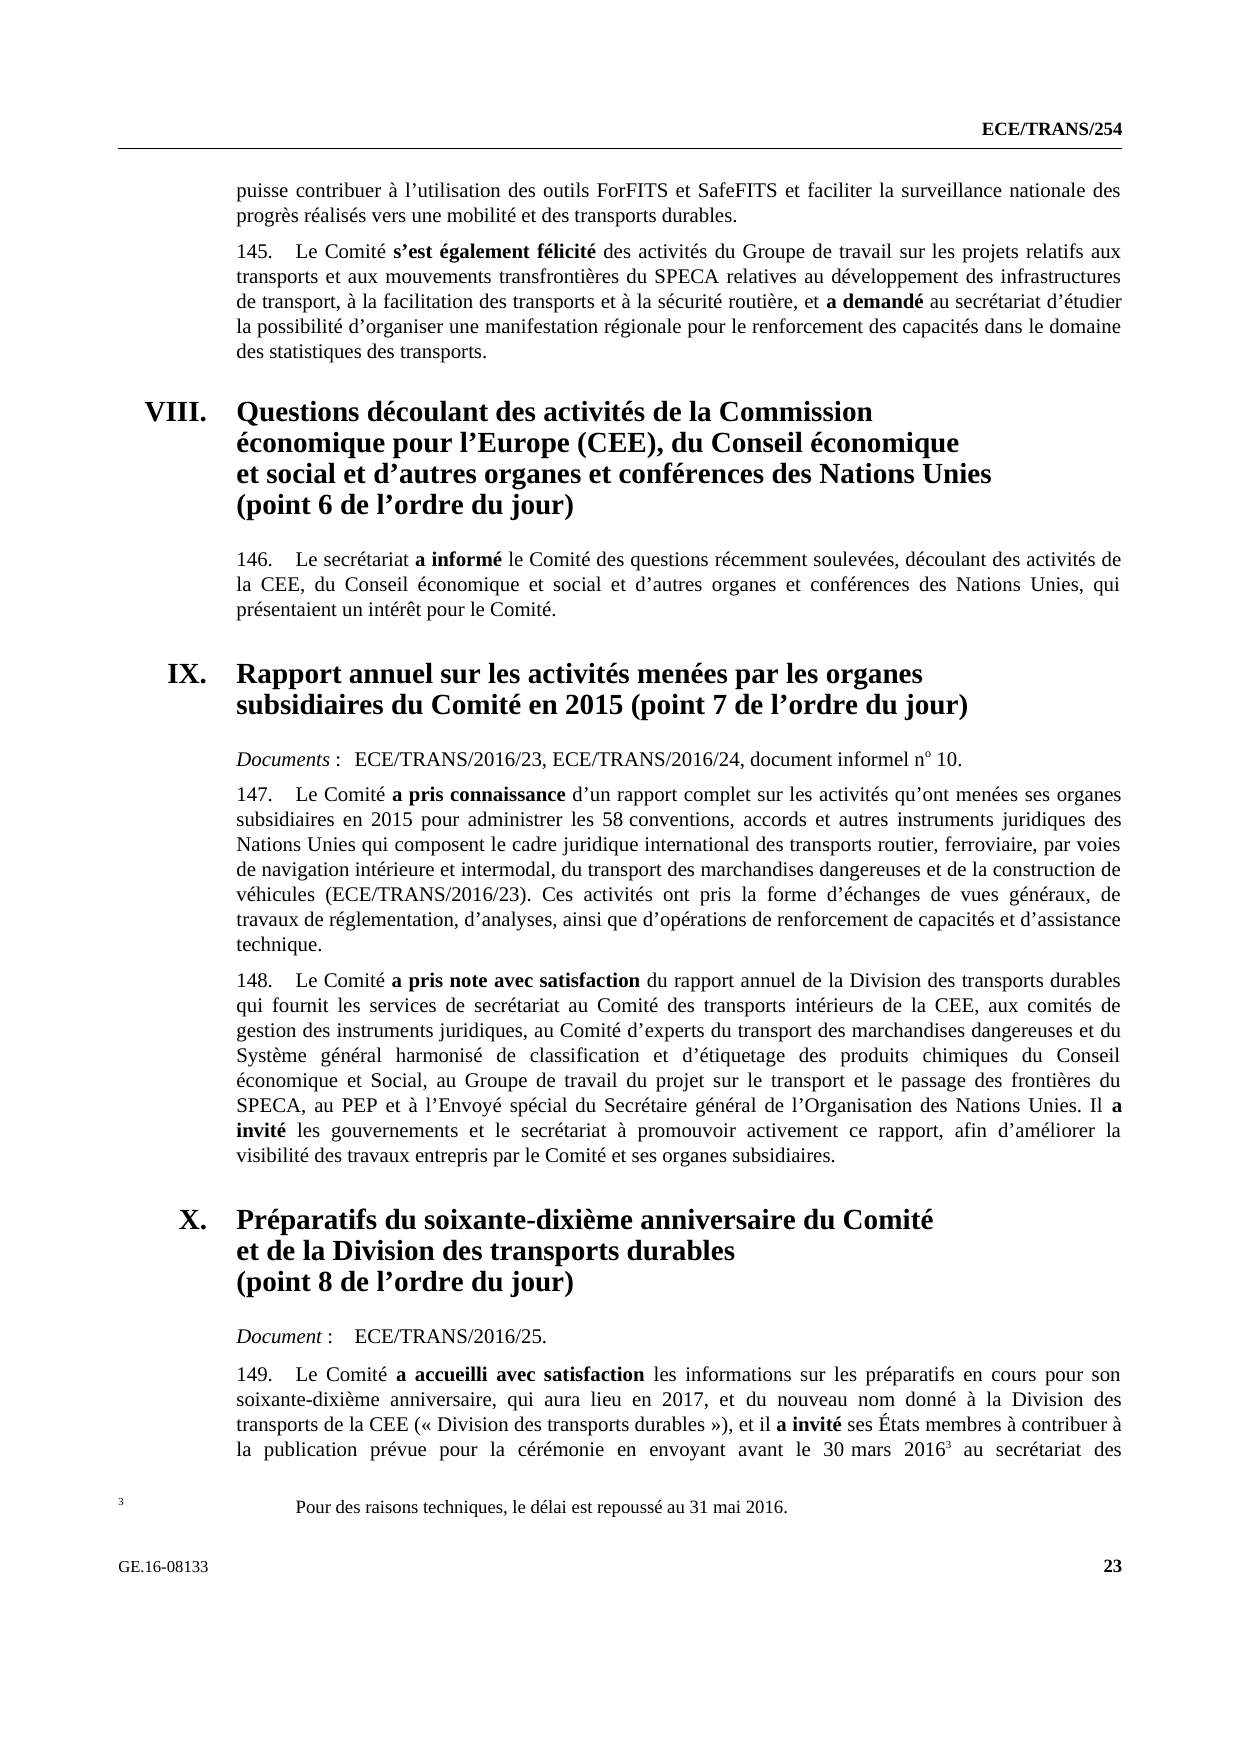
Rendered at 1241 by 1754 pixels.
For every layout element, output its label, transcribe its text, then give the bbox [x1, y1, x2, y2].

text Le secrétariat a informé le Comité des questions récemment soulevées, découlant des activités de la CEE, du Conseil économique et social et d’autres organes et conférences des Nations Unies, qui présentaient un intérêt pour le Comité. [236, 546, 1122, 621]
text Document : ECE/TRANS/2016/25. [236, 1323, 1004, 1348]
text Le Comité a pris note avec satisfaction du rapport annuel de la Division des transports durables qui fournit les services de secrétariat au Comité des transports intérieurs de la CEE, aux comités de gestion des instruments juridiques, au Comité d’experts du transport des marchandises dangereuses et du Système général harmonisé de classification et d’étiquetage des produits chimiques du Conseil économique et Social, au Groupe de travail du projet sur le transport et le passage des frontières du SPECA, au PEP et à l’Envoyé spécial du Secrétaire général de l’Organisation des Nations Unies. Il a invité les gouvernements et le secrétariat à promouvoir activement ce rapport, afin d’améliorer la visibilité des travaux entrepris par le Comité et ses organes subsidiaires. [236, 967, 1122, 1167]
text Le Comité s’est également félicité des activités du Groupe de travail sur les projets relatifs aux transports et aux mouvements transfrontières du SPECA relatives au développement des infrastructures de transport, à la facilitation des transports et à la sécurité routière, et a demandé au secrétariat d’étudier la possibilité d’organiser une manifestation régionale pour le renforcement des capacités dans le domaine des statistiques des transports. [236, 238, 1122, 363]
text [236, 177, 1122, 227]
text Documents : ECE/TRANS/2016/23, ECE/TRANS/2016/24, document informel no 10. [236, 746, 1004, 771]
text X. Préparatifs du soixante-dixième anniversaire du Comité et de la Division des transports durables (point 8 de l’ordre du jour) [118, 1204, 1004, 1298]
text IX. Rapport annuel sur les activités menées par les organes subsidiaires du Comité en 2015 (point 7 de l’ordre du jour) [118, 658, 1004, 721]
text Le Comité a pris connaissance d’un rapport complet sur les activités qu’ont menées ses organes subsidiaires en 2015 pour administrer les 58 conventions, accords et autres instruments juridiques des Nations Unies qui composent le cadre juridique international des transports routier, ferroviaire, par voies de navigation intérieure et intermodal, du transport des marchandises dangereuses et de la construction de véhicules (ECE/TRANS/2016/23). Ces activités ont pris la forme d’échanges de vues généraux, de travaux de réglementation, d’analyses, ainsi que d’opérations de renforcement de capacités et d’assistance technique. [236, 781, 1122, 956]
text VIII. Questions découlant des activités de la Commission économique pour l’Europe (CEE), du Conseil économique et social et d’autres organes et conférences des Nations Unies (point 6 de l’ordre du jour) [118, 396, 1004, 521]
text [236, 1361, 1122, 1461]
